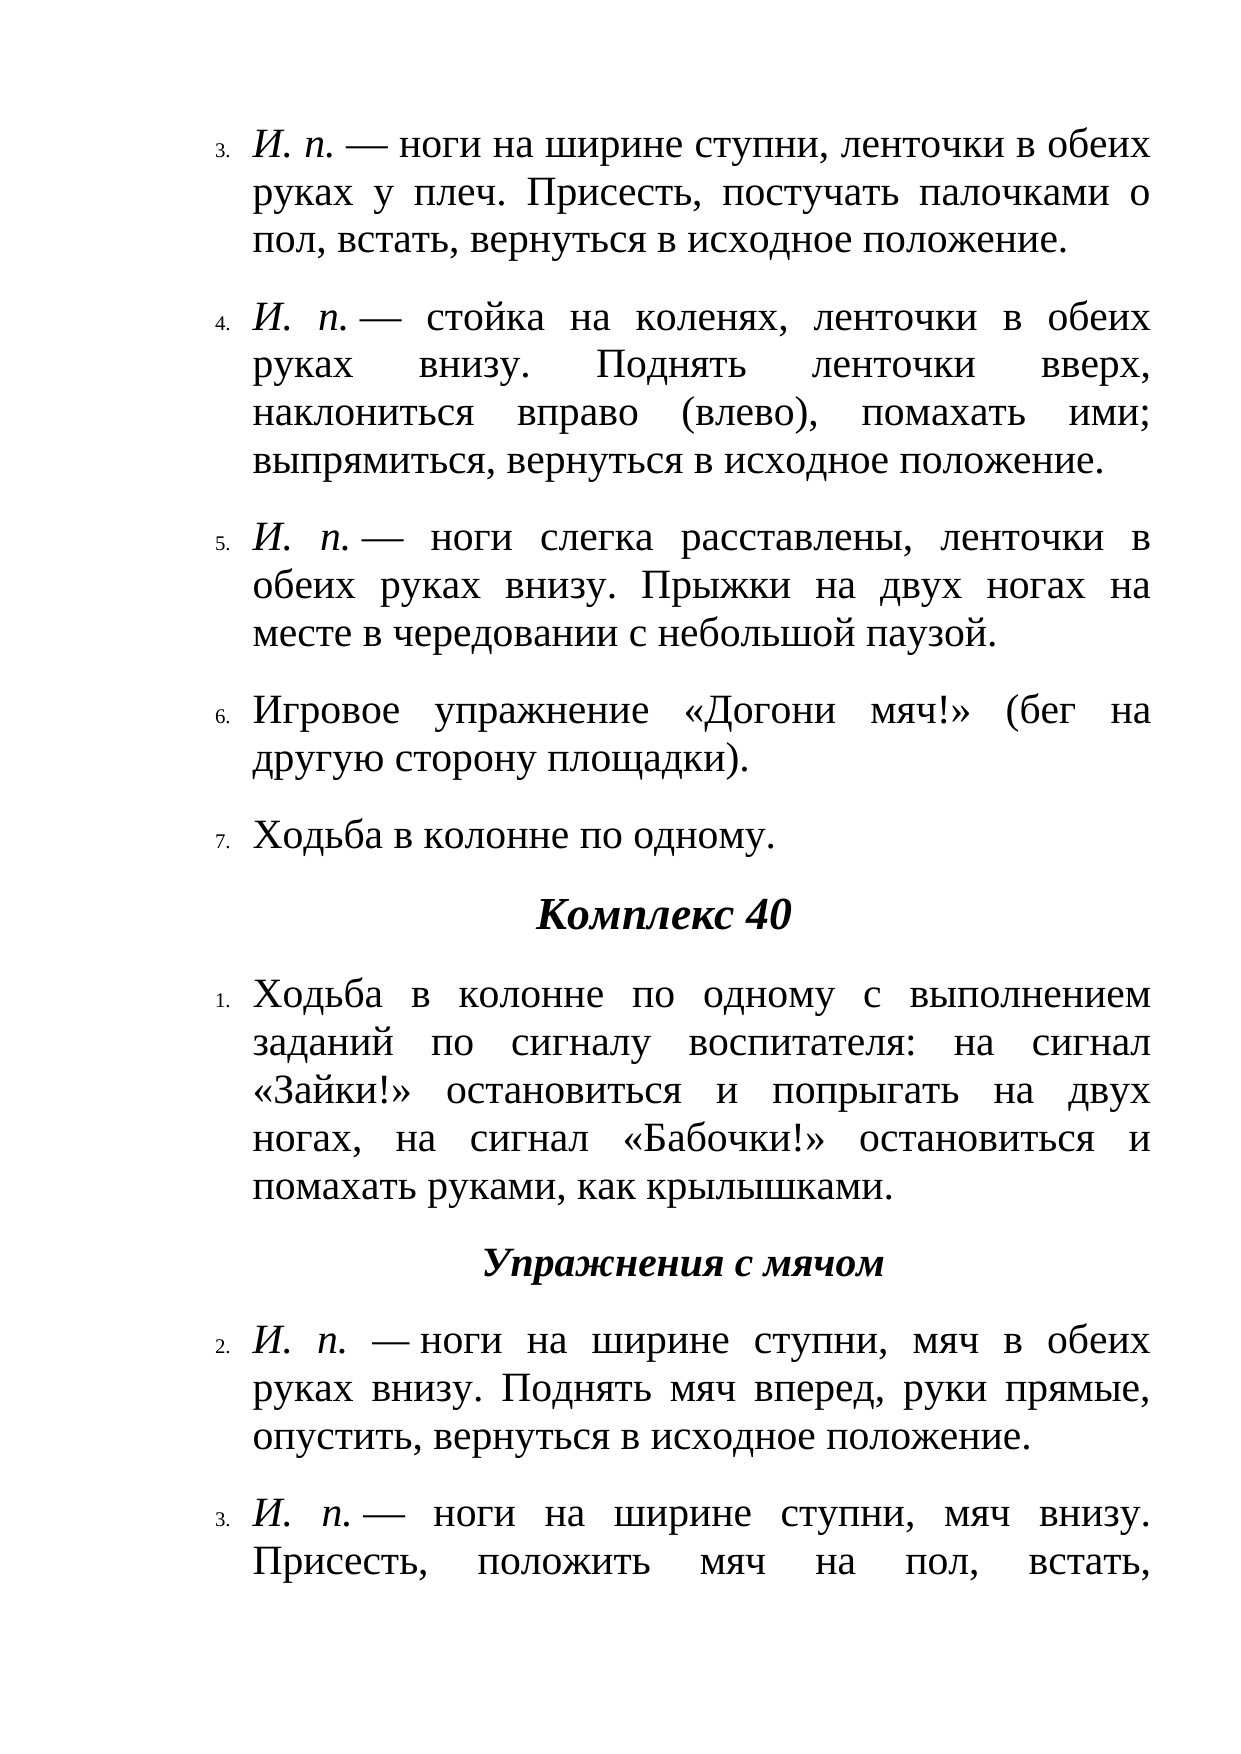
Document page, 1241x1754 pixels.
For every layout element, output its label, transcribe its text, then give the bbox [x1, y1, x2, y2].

list Ходьба в колонне по одному с выполнением заданий по сигналу воспитателя: на сигнал «Зайки!» остановиться и попрыгать на двух ногах, на сигнал «Бабочки!» остановиться и помахать руками, как крылышками. [215, 969, 1152, 1208]
list Ходьба в колонне по одному. [215, 810, 1152, 858]
list И. п. — ноги на ширине ступни, ленточки в обеих руках у плеч. Присесть, постучать палочками о пол, встать, вернуться в исходное положение. [215, 118, 1152, 262]
list Игровое упражнение «Догони мяч!» (бег на другую сторону площадки). [215, 685, 1152, 781]
list И. п. — ноги слегка расставлены, ленточки в обеих руках внизу. Прыжки на двух ногах на месте в чередовании с небольшой паузой. [215, 512, 1152, 656]
list И. п. — стойка на коленях, ленточки в обеих руках внизу. Поднять ленточки вверх, наклониться вправо (влево), помахать ими; выпрямиться, вернуться в исходное положение. [215, 291, 1152, 483]
text Упражнения с мячом [215, 1237, 1152, 1285]
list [215, 1487, 1152, 1583]
list И. п. — ноги на ширине ступни, мяч в обеих руках внизу. Поднять мяч вперед, руки прямые, опустить, вернуться в исходное положение. [215, 1314, 1152, 1458]
text Комплекс 40 [177, 887, 1152, 939]
